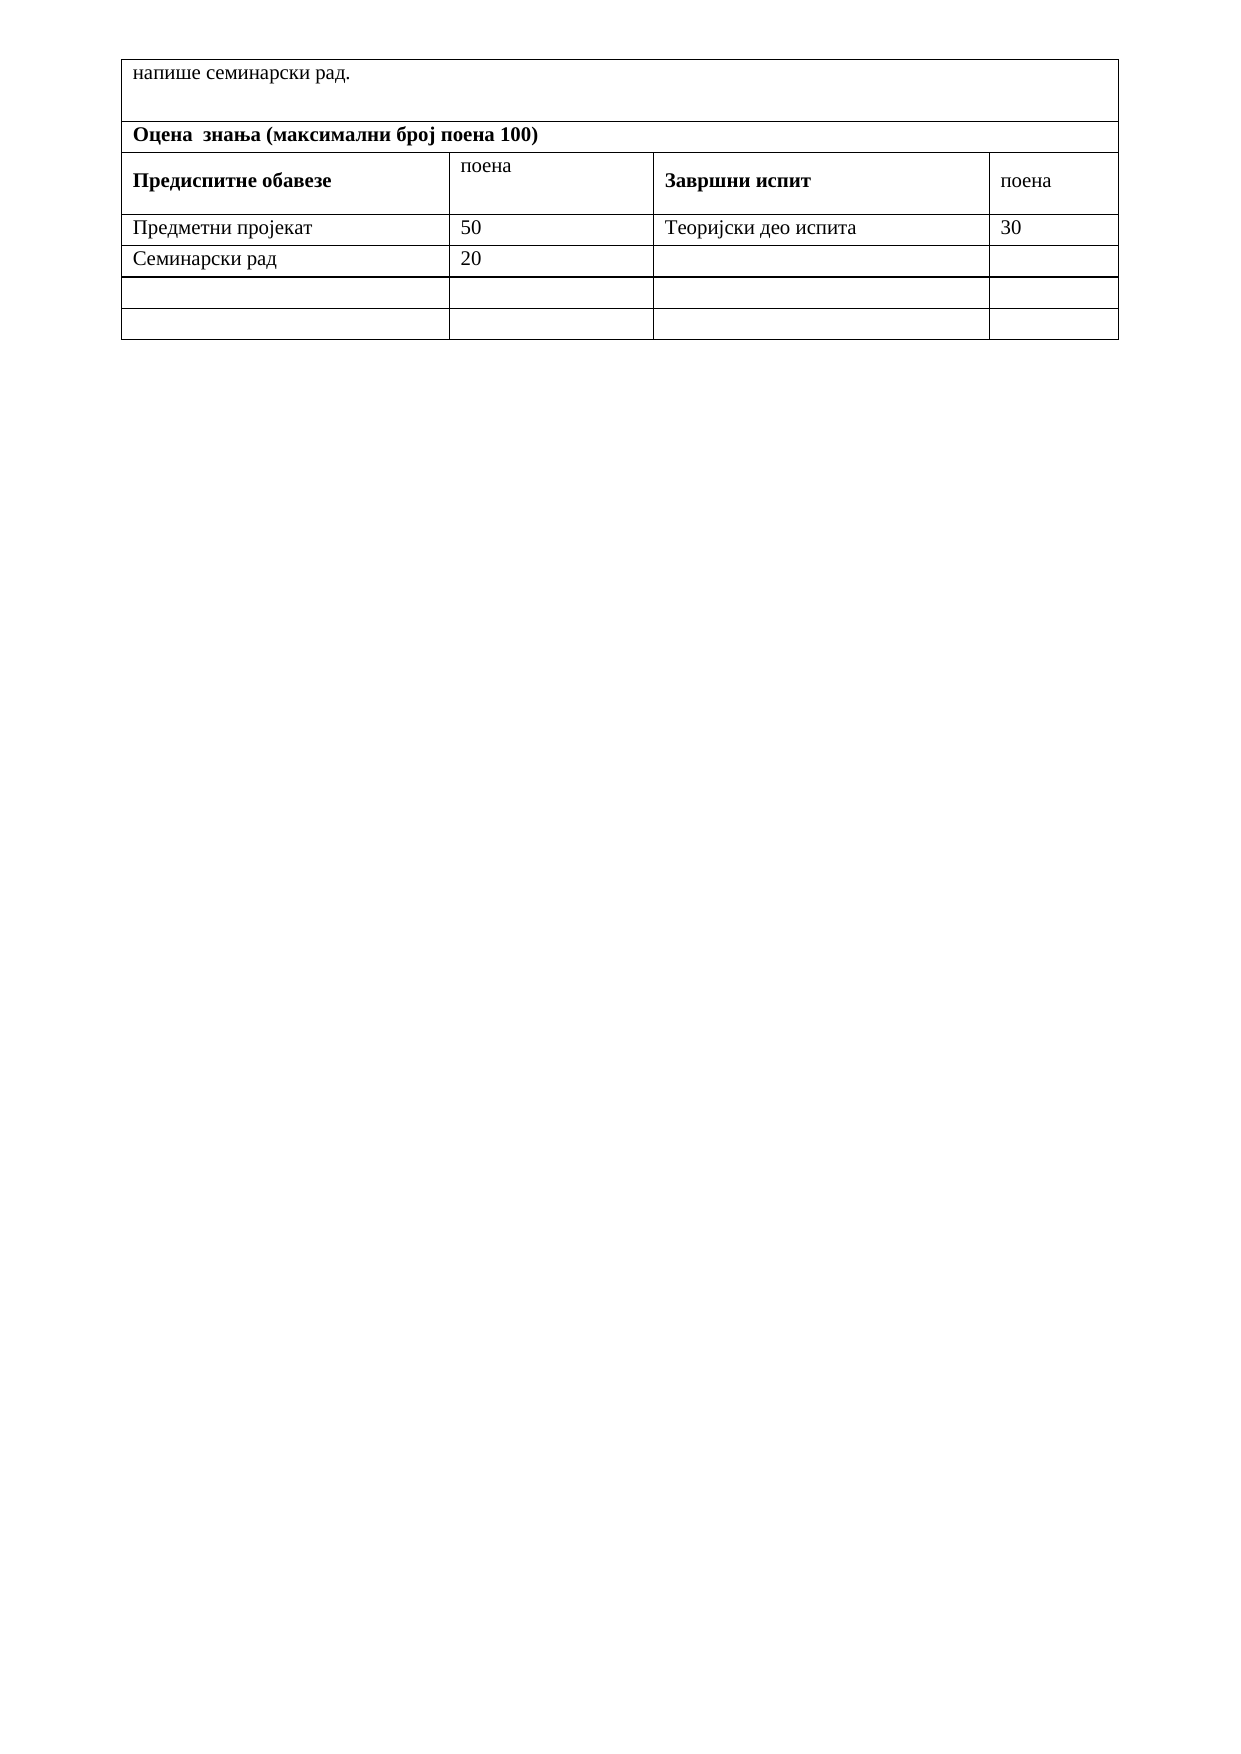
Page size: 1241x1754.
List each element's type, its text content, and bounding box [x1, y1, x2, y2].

table_cell Завршни испит [654, 153, 989, 214]
table_cell 20 [450, 246, 653, 276]
table_cell Семинарски рад [122, 246, 449, 276]
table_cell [122, 60, 1118, 121]
table_cell поена [990, 153, 1118, 214]
table_cell Теоријски део испита [654, 215, 989, 245]
table_cell [990, 309, 1118, 339]
table_cell 50 [450, 215, 653, 245]
table_cell [654, 246, 989, 276]
table_cell поена [450, 153, 653, 214]
table_cell [654, 309, 989, 339]
table_cell [654, 278, 989, 308]
table_cell Предметни пројекат [122, 215, 449, 245]
table_cell Предиспитне обавезе [122, 153, 449, 214]
table_cell [122, 278, 449, 308]
table_cell [450, 309, 653, 339]
table_cell Оцена знања (максимални број поена 100) [122, 122, 1118, 152]
table_cell [990, 246, 1118, 276]
table_cell [450, 278, 653, 308]
table_cell 30 [990, 215, 1118, 245]
table_cell [990, 278, 1118, 308]
table_cell [122, 309, 449, 339]
